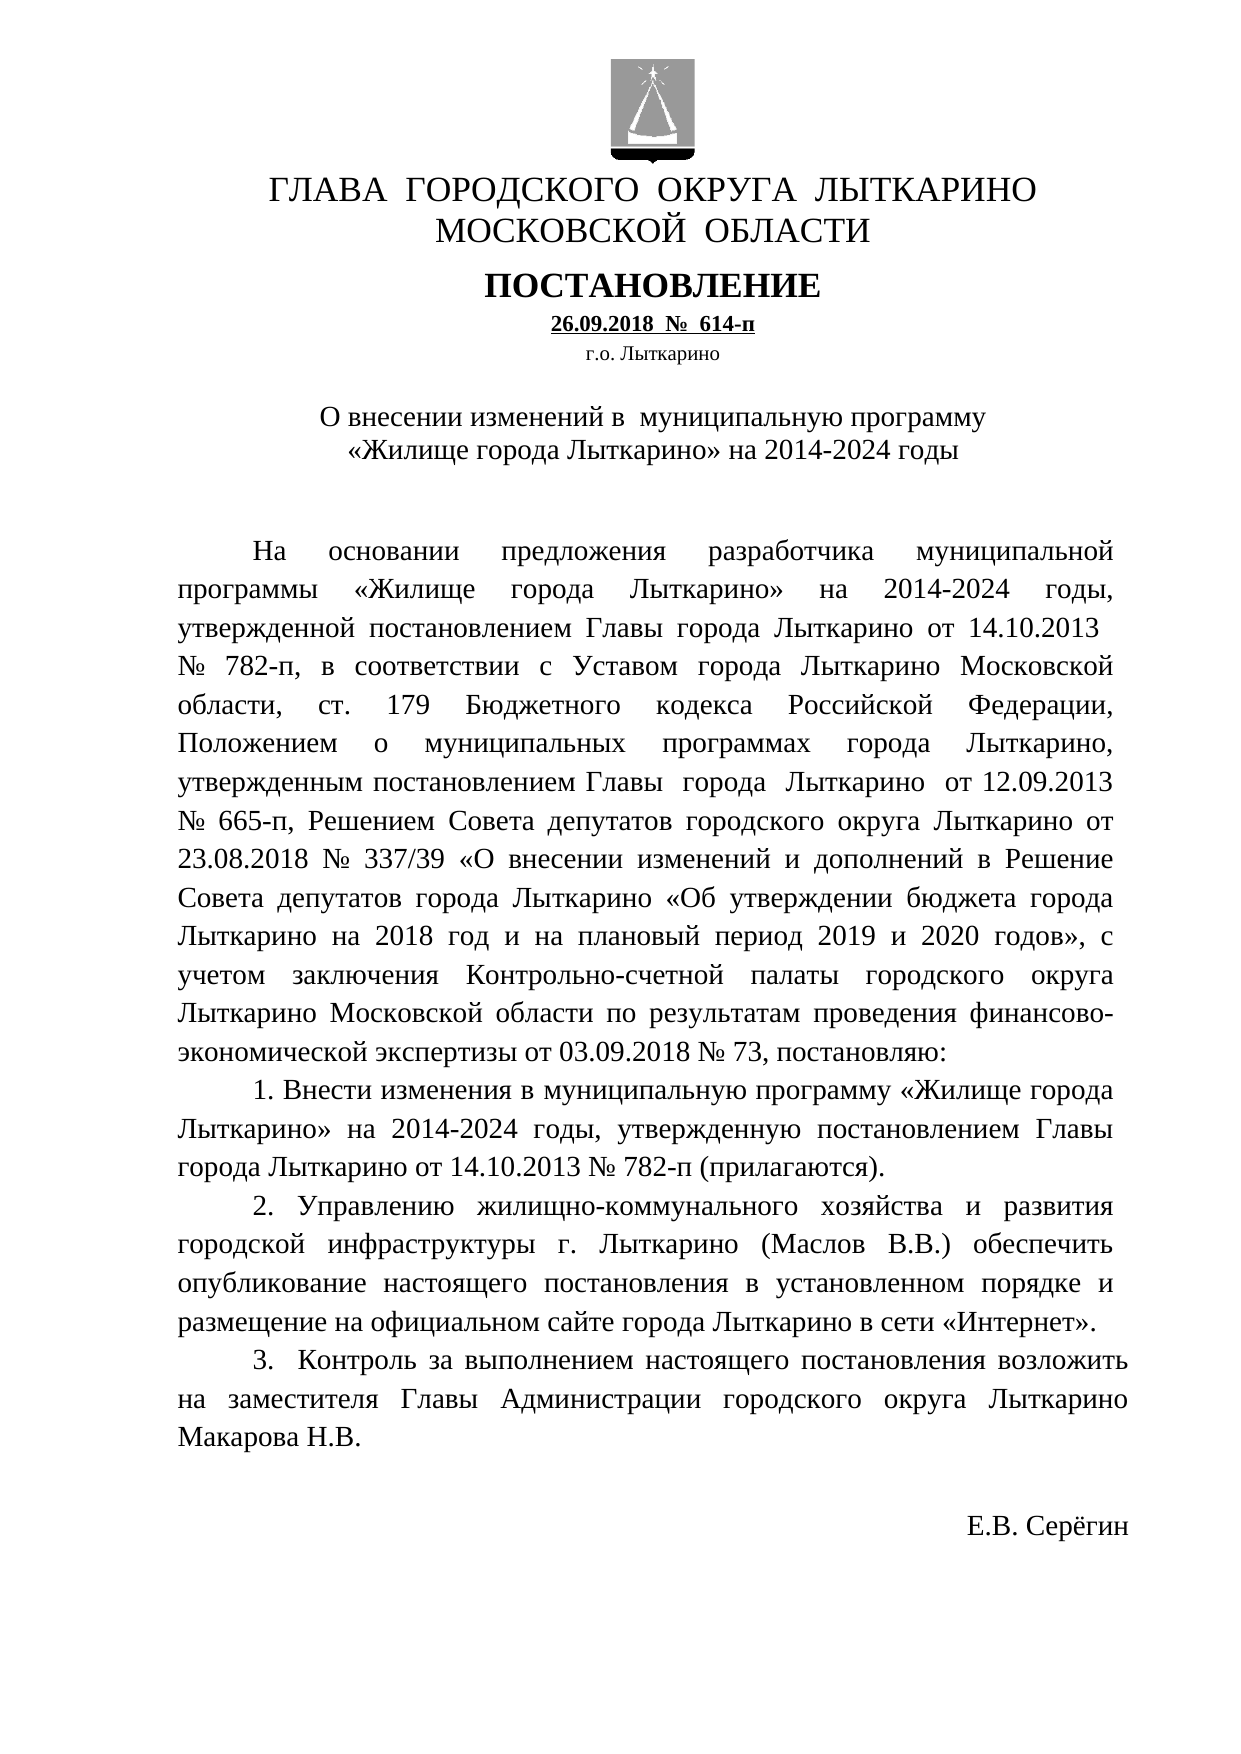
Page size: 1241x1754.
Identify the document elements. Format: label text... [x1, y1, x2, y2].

table_header ГЛАВА ГОРОДСКОГО ОКРУГА ЛЫТКАРИНО МОСКОВСКОЙ ОБЛАСТИ ПОСТАНОВЛЕНИЕ 26.09.2018 № 614-п г.о. Лыткарино О внесении изменений в муниципальную программу «Жилище города Лыткарино» на 2014-2024 годы На основании предложения разработчика муниципальной программы «Жилище города Лыткарино» на 2014-2024 годы, утвержденной постановлением Главы города Лыткарино от 14.10.2013 № 782-п, в соответствии с Уставом города Лыткарино Московской области, ст. 179 Бюджетного кодекса Российской Федерации, Положением о муниципальных программах города Лыткарино, утвержденным постановлением Главы города Лыткарино от 12.09.2013 № 665-п, Решением Совета депутатов городского округа Лыткарино от 23.08.2018 № 337/39 «О внесении изменений и дополнений в Решение Совета депутатов города Лыткарино «Об утверждении бюджета города Лыткарино на 2018 год и на плановый период 2019 и 2020 годов», с учетом заключения Контрольно-счетной палаты городского округа Лыткарино Московской области по результатам проведения финансово-экономической экспертизы от 03.09.2018 № 73, постановляю: 1. Внести изменения в муниципальную программу «Жилище города Лыткарино» на 2014-2024 годы, утвержденную постановлением Главы города Лыткарино от 14.10.2013 № 782-п (прилагаются). 2. Управлению жилищно-коммунального хозяйства и развития городской инфраструктуры г. Лыткарино (Маслов В.В.) обеспечить опубликование настоящего постановления в установленном порядке и размещение на официальном сайте города Лыткарино в сети «Интернет». 3. Контроль за выполнением настоящего постановления возложить на заместителя Главы Администрации городского округа Лыткарино Макарова Н.В. Е.В. Серёгин [165, 59, 1140, 1636]
picture [610, 59, 695, 164]
